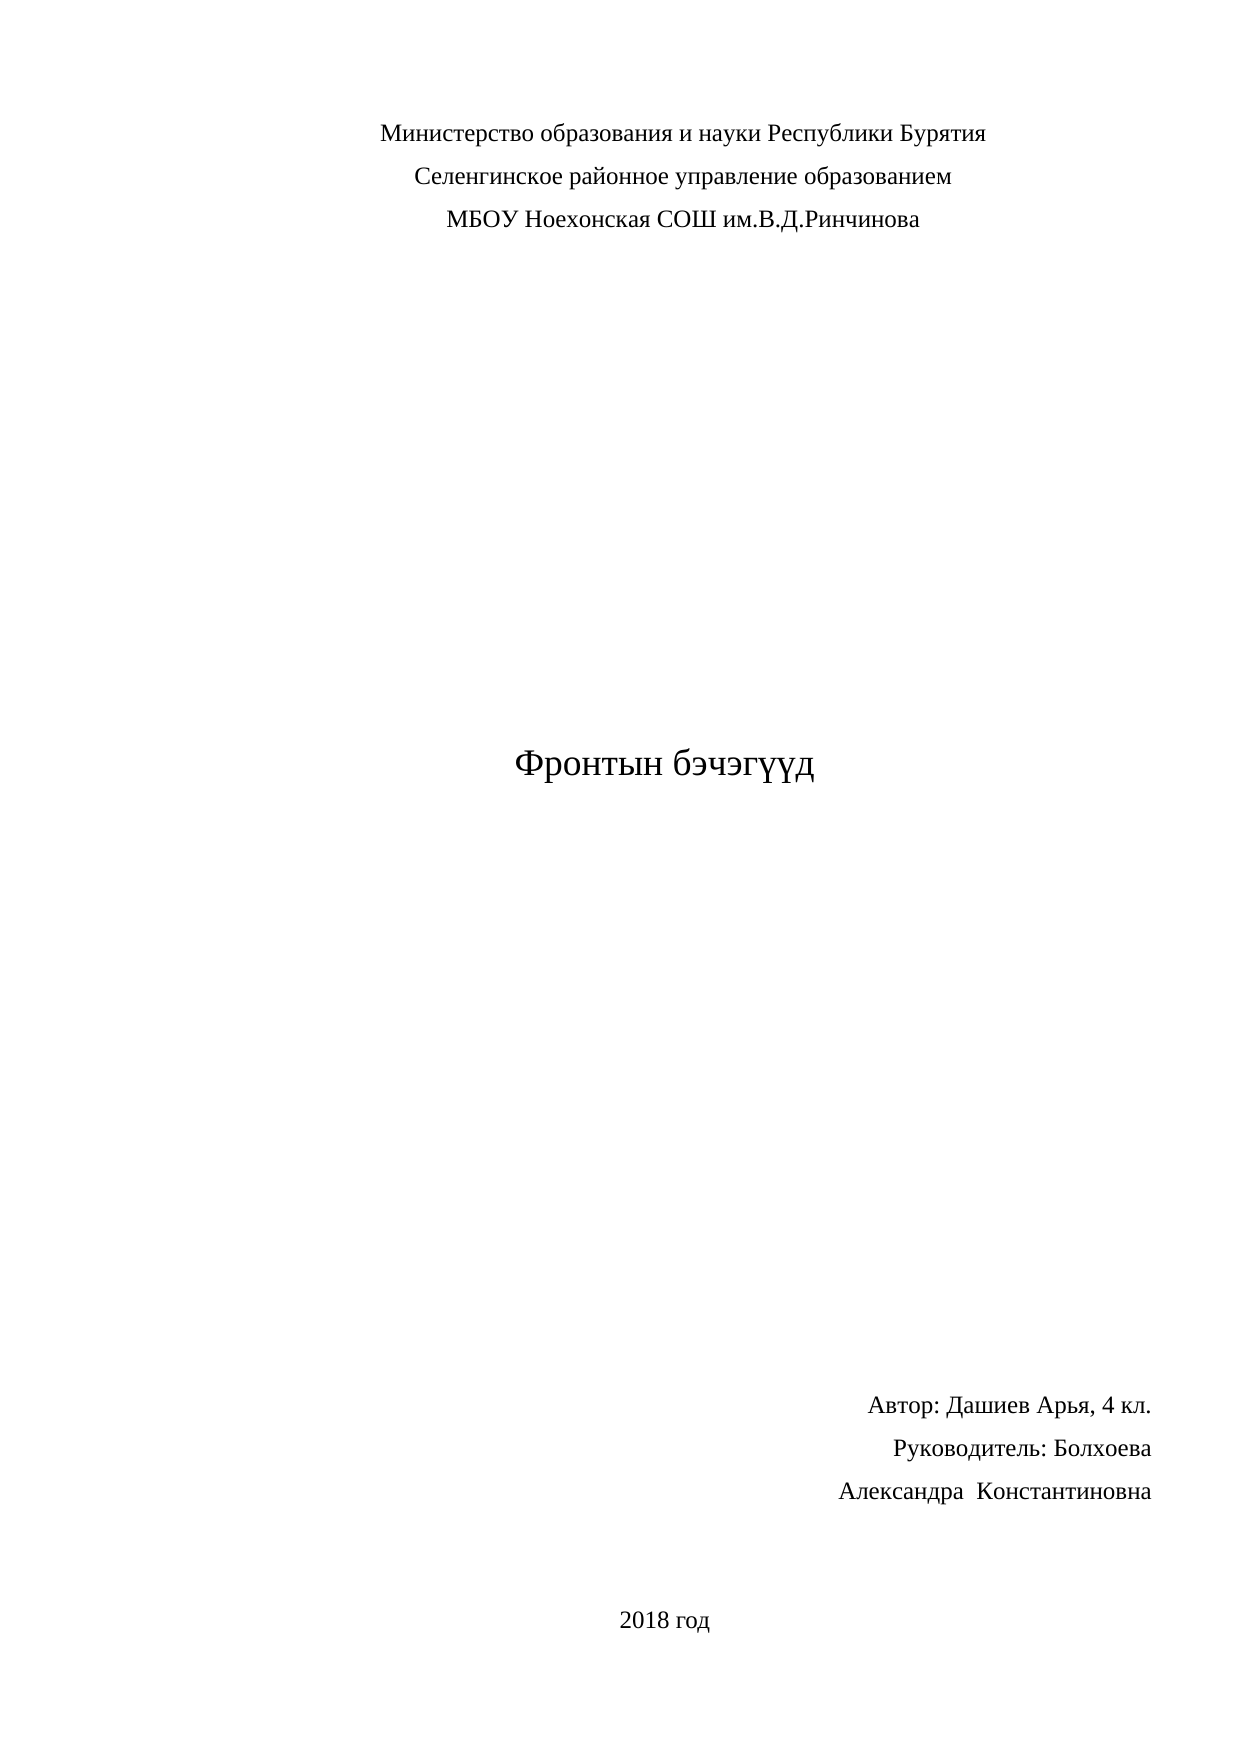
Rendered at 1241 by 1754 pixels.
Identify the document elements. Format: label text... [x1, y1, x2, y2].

text Фронтын бэчэгүүд [177, 740, 1152, 783]
text Министерство образования и науки Республики Бурятия [214, 118, 1152, 147]
text 2018 год [177, 1606, 1152, 1634]
text Автор: Дашиев Арья, 4 кл. [215, 1390, 1152, 1419]
text Селенгинское районное управление образованием [214, 161, 1152, 190]
text Руководитель: Болхоева [215, 1433, 1152, 1462]
text Александра Константиновна [215, 1476, 1152, 1505]
text МБОУ Ноехонская СОШ им.В.Д.Ринчинова [214, 204, 1152, 233]
